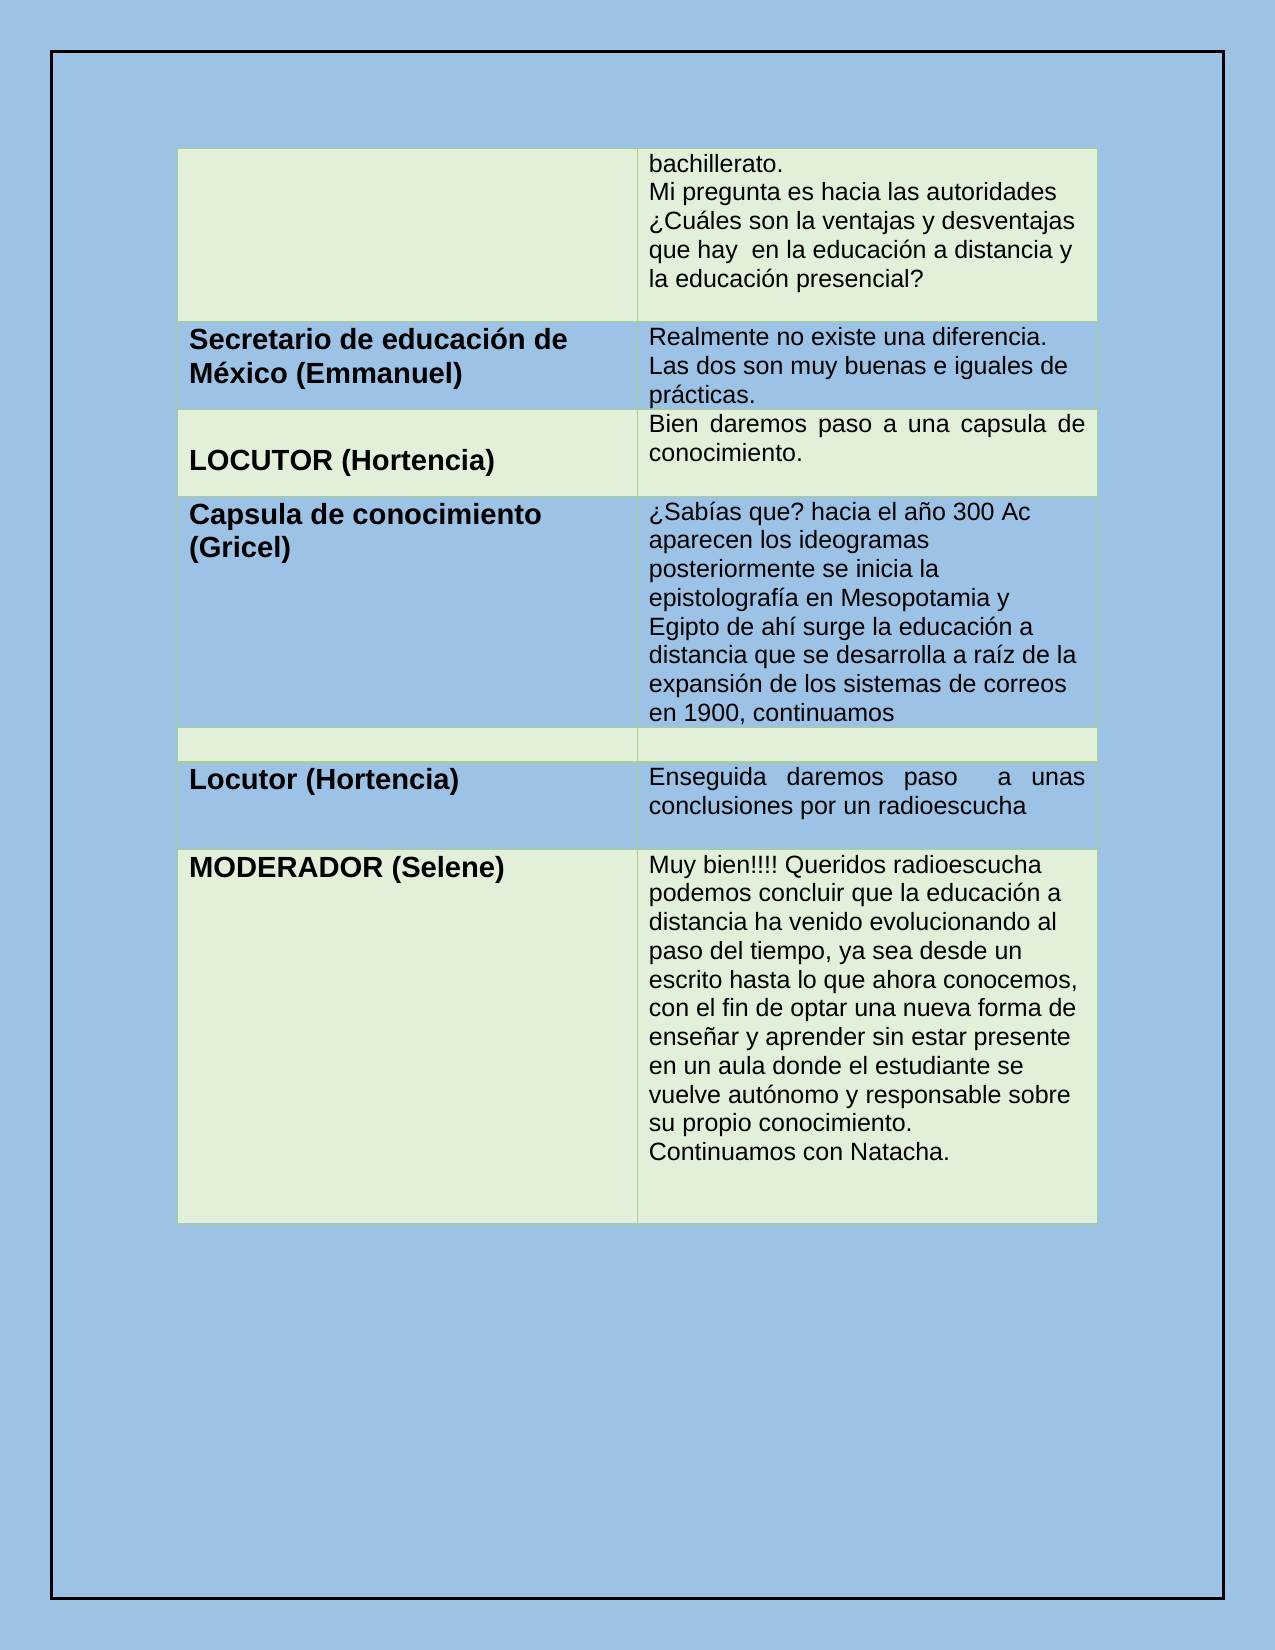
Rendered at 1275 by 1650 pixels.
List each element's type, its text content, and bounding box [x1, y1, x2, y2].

table_cell [638, 728, 1097, 761]
table_cell Capsula de conocimiento (Gricel) [178, 497, 637, 727]
table_cell MODERADOR (Selene) [178, 850, 637, 1223]
table_cell Bien daremos paso a una capsula de conocimiento. [638, 410, 1097, 496]
table_cell Enseguida daremos paso a unas conclusiones por un radioescucha [638, 763, 1097, 849]
table_cell Muy bien!!!! Queridos radioescucha podemos concluir que la educación a distancia ha venido evolucionando al paso del tiempo, ya sea desde un escrito hasta lo que ahora conocemos, con el fin de optar una nueva forma de enseñar y aprender sin estar presente en un aula donde el estudiante se vuelve autónomo y responsable sobre su propio conocimiento. Continuamos con Natacha. [638, 850, 1097, 1223]
table_cell Realmente no existe una diferencia. Las dos son muy buenas e iguales de prácticas. [638, 322, 1097, 408]
table_cell [178, 728, 637, 761]
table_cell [178, 149, 637, 321]
table_cell LOCUTOR (Hortencia) [178, 410, 637, 496]
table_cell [638, 149, 1097, 321]
table_cell ¿Sabías que? hacia el año 300 Ac aparecen los ideogramas posteriormente se inicia la epistolografía en Mesopotamia y Egipto de ahí surge la educación a distancia que se desarrolla a raíz de la expansión de los sistemas de correos en 1900, continuamos [638, 497, 1097, 727]
table_cell Locutor (Hortencia) [178, 763, 637, 849]
table_cell Secretario de educación de México (Emmanuel) [178, 322, 637, 408]
